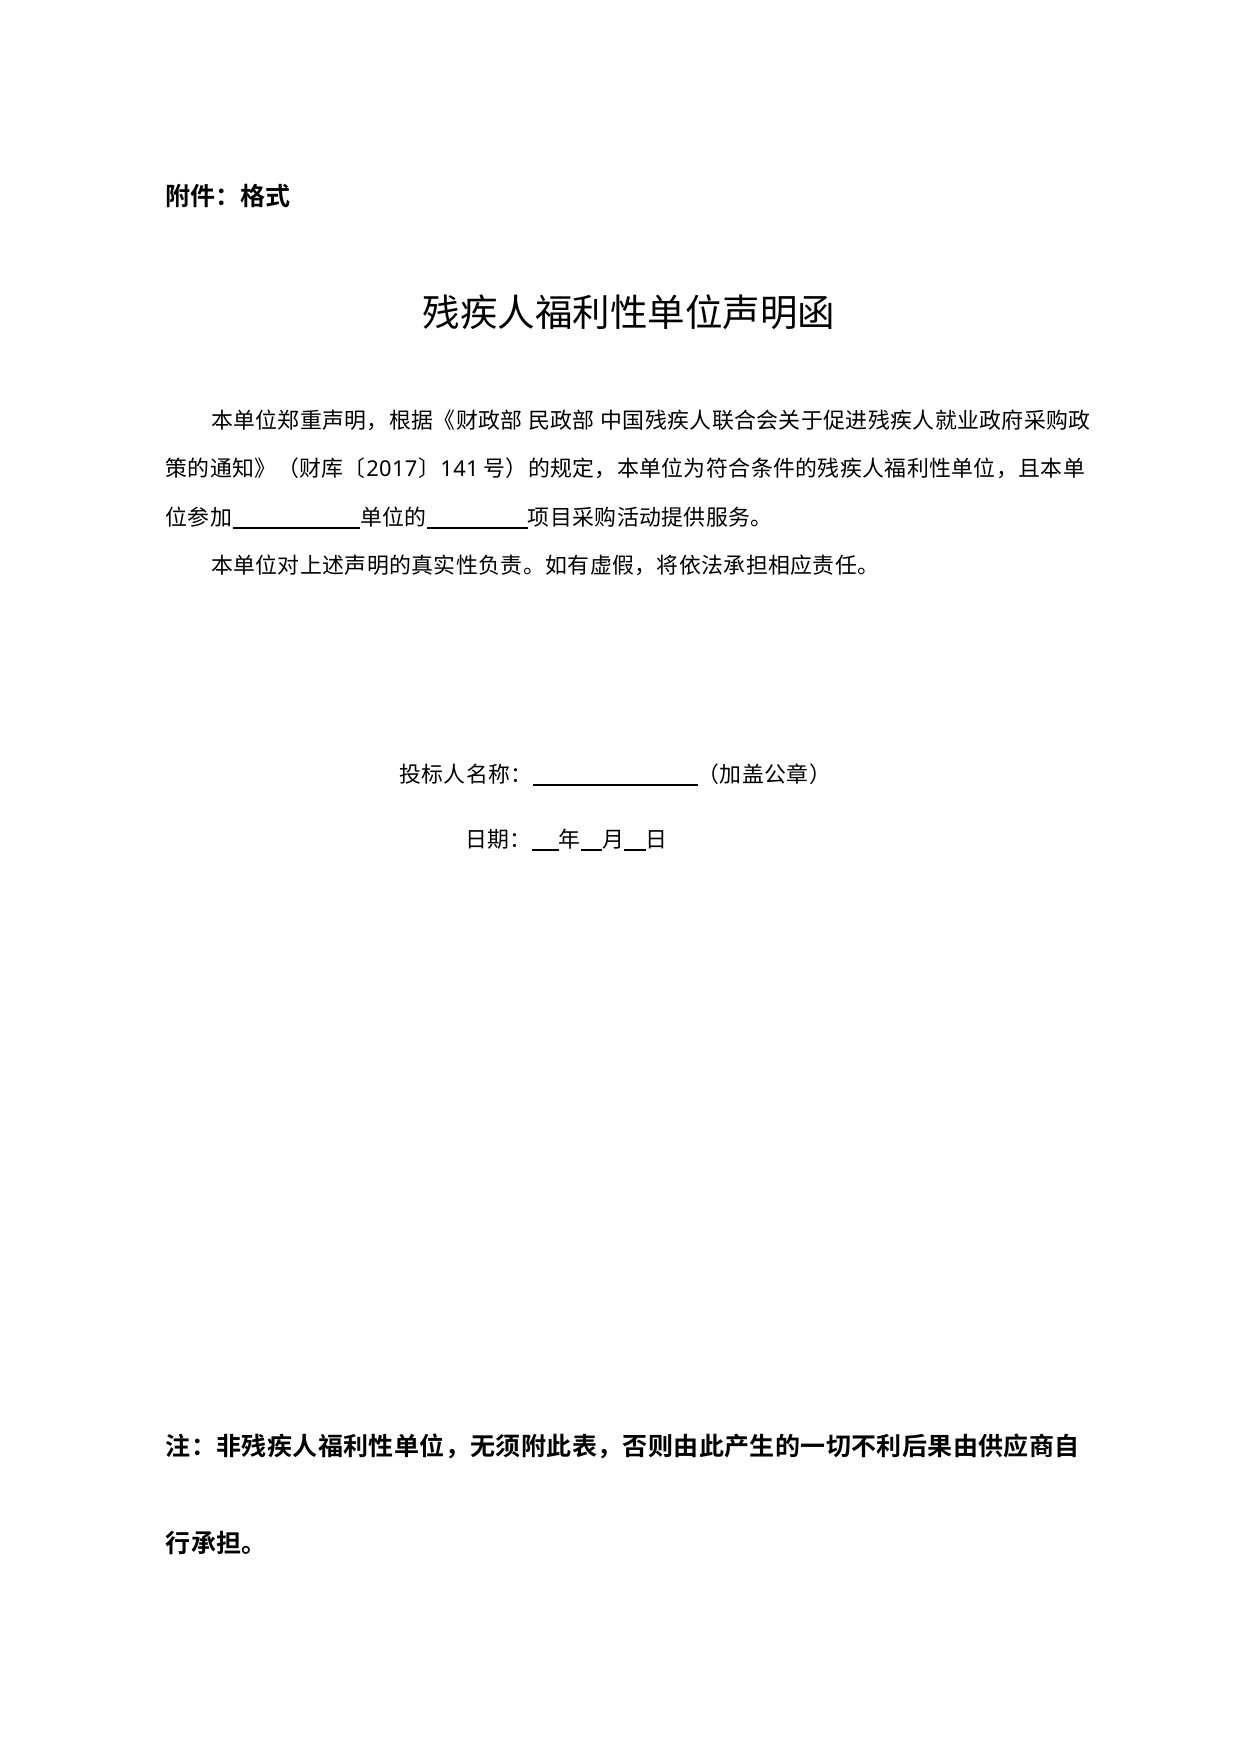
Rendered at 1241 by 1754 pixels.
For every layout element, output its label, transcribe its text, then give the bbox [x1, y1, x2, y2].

text 本单位郑重声明，根据《财政部 民政部 中国残疾人联合会关于促进残疾人就业政府采购政策的通知》（财库〔2017〕141号）的规定，本单位为符合条件的残疾人福利性单位，且本单位参加 单位的 项目采购活动提供服务。 [165, 402, 1092, 532]
text 日期： 年 月 日 [165, 821, 1092, 854]
text 附件：格式 [165, 162, 1092, 227]
text 注：非残疾人福利性单位，无须附此表，否则由此产生的一切不利后果由供应商自行承担。 [165, 1412, 1092, 1574]
text 本单位对上述声明的真实性负责。如有虚假，将依法承担相应责任。 [165, 548, 1092, 581]
text 残疾人福利性单位声明函 [165, 278, 1092, 343]
text 投标人名称： （加盖公章） [165, 757, 1092, 789]
